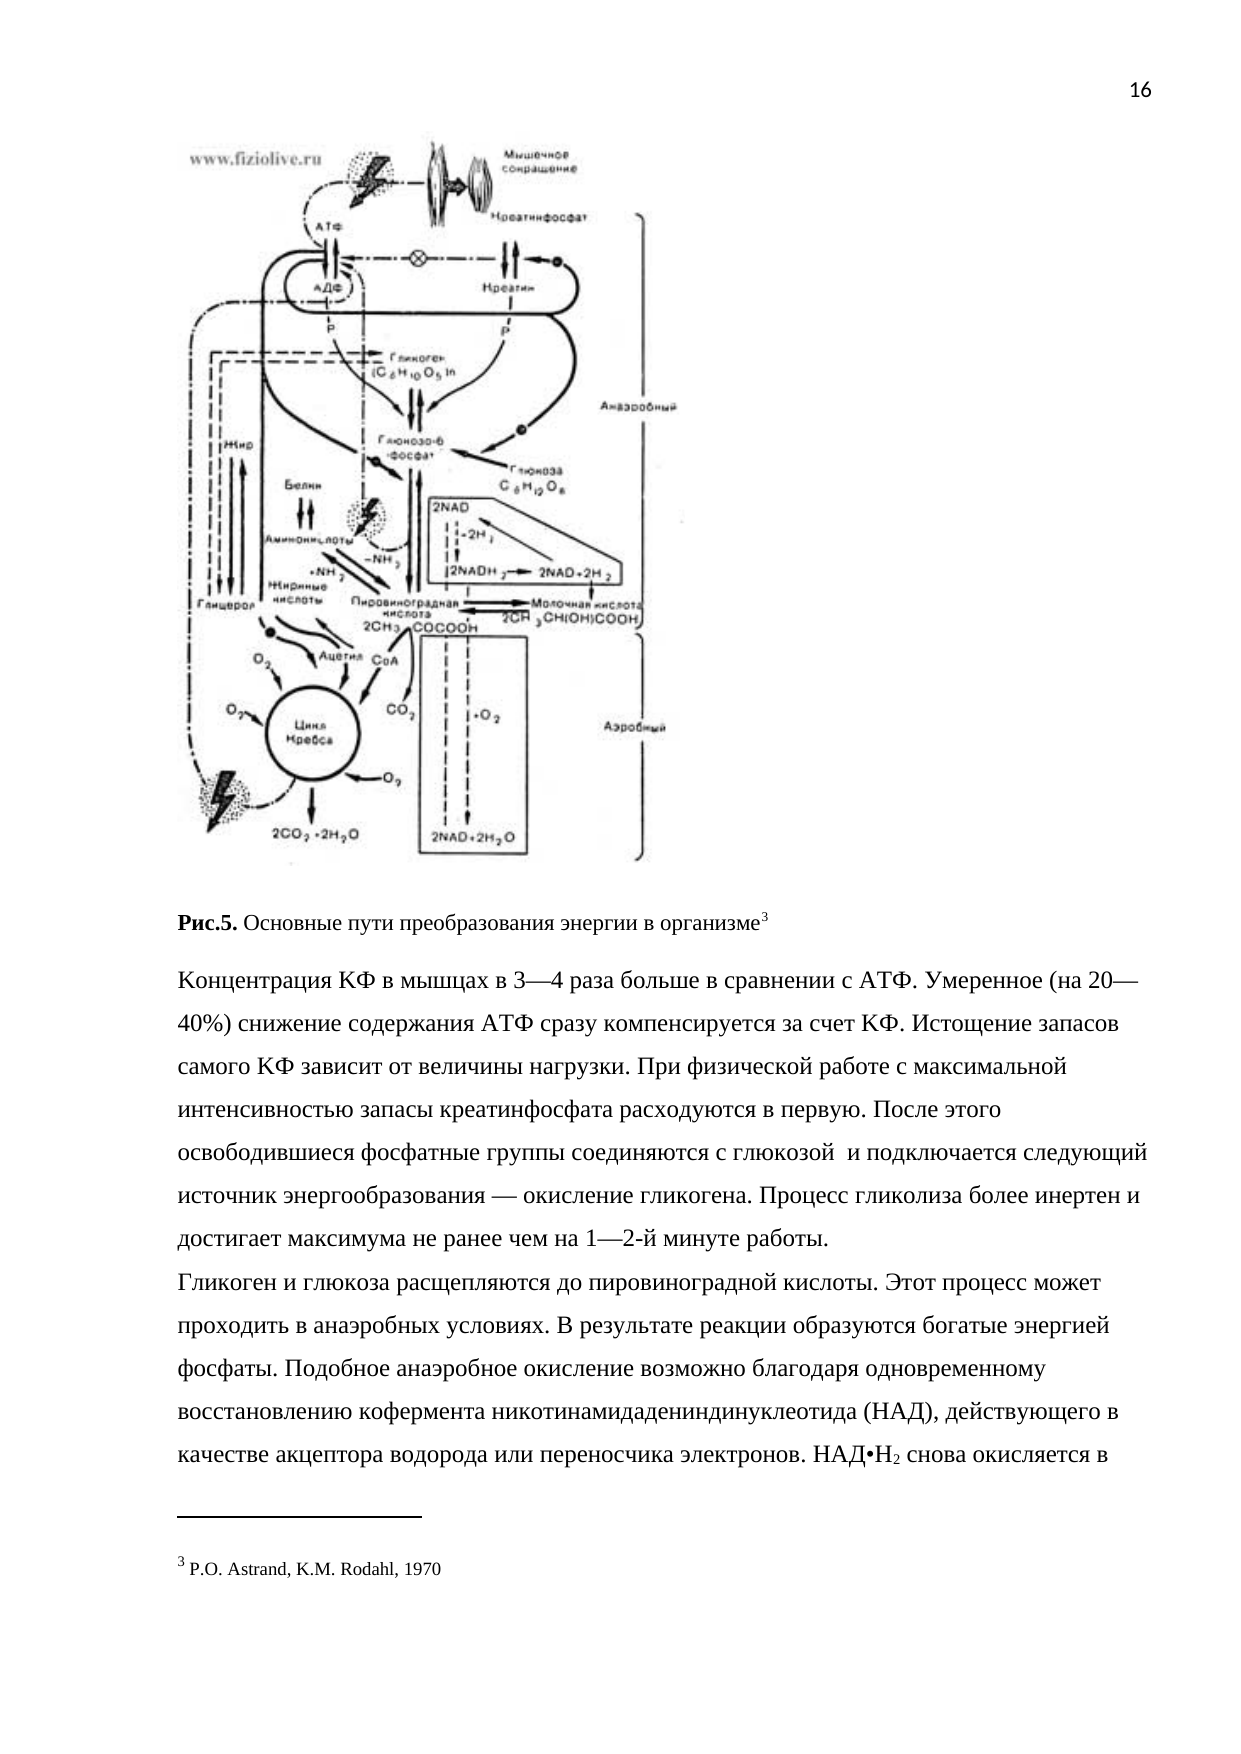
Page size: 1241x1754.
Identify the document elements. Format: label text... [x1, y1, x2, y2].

picture [177, 131, 685, 866]
text Рис.5. Основные пути преобразования энергии в организме [177, 909, 1152, 936]
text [177, 965, 1152, 1468]
